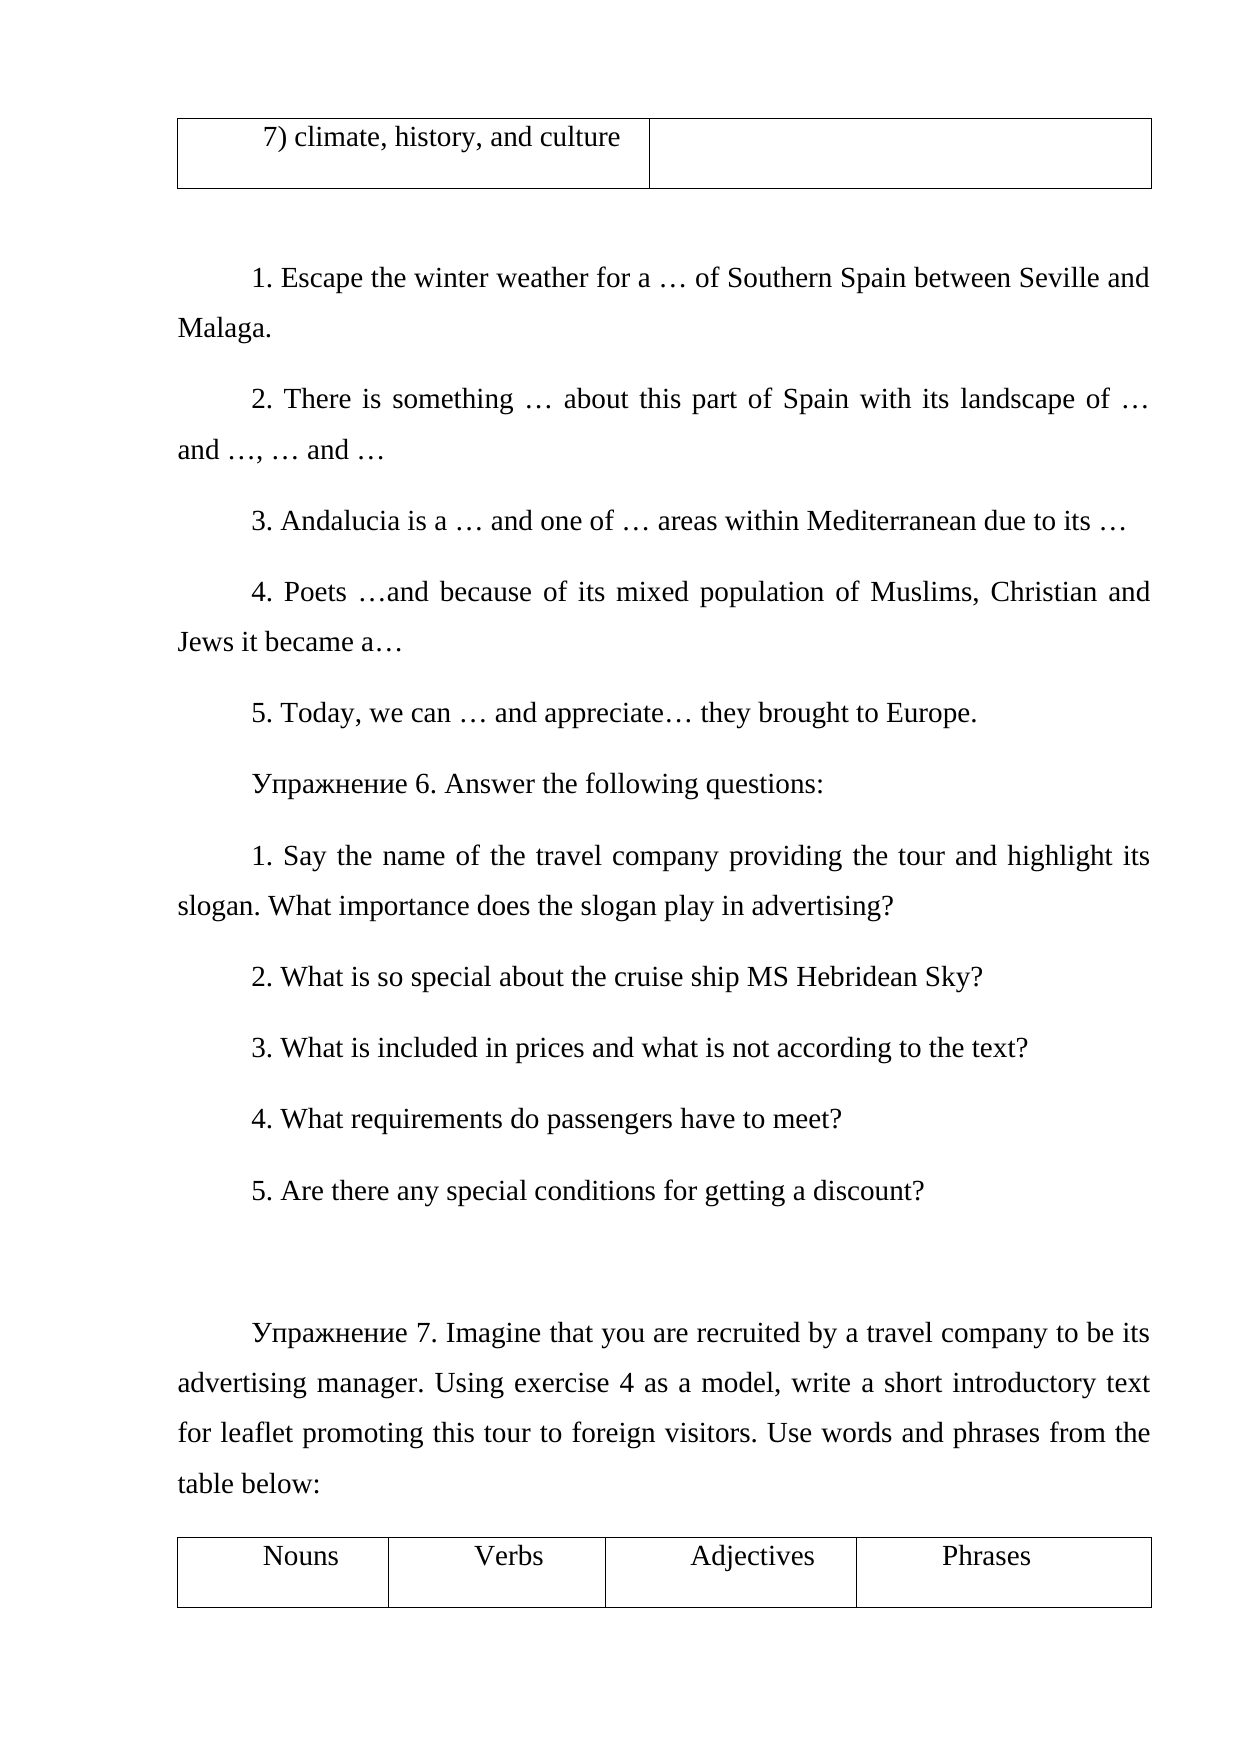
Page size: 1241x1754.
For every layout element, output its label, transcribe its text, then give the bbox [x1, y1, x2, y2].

table_header Verbs [389, 1538, 605, 1607]
text 5. Are there any special conditions for getting a discount? [177, 1173, 1152, 1206]
text 3. Andalucia is a … and one of … areas within Mediterranean due to its … [177, 503, 1152, 536]
text 2. What is so special about the cruise ship MS Hebridean Sky? [177, 959, 1152, 993]
text Упражнение 6. Answer the following questions: [177, 767, 1152, 800]
table_header Adjectives [606, 1538, 856, 1607]
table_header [650, 119, 1151, 188]
text 5. Today, we can … and appreciate… they brought to Europe. [177, 696, 1152, 729]
text Упражнение 7. Imagine that you are recruited by a travel company to be its advertising manager. Using exercise 4 as a model, write a short introductory text for leaflet promoting this tour to foreign visitors. Use words and phrases from the table below: [177, 1315, 1152, 1499]
text 4. What requirements do passengers have to meet? [177, 1102, 1152, 1135]
text 2. There is something … about this part of Spain with its landscape of … and …, … and … [177, 381, 1152, 465]
text 1. Say the name of the travel company providing the tour and highlight its slogan. What importance does the slogan play in advertising? [177, 838, 1152, 922]
text 3. What is included in prices and what is not according to the text? [177, 1030, 1152, 1064]
table_header Phrases [857, 1538, 1151, 1607]
text 4. Poets …and because of its mixed population of Muslims, Christian and Jews it became a… [177, 574, 1152, 658]
table_header Nouns [178, 1538, 388, 1607]
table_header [178, 119, 649, 188]
text 1. Escape the winter weather for a … of Southern Spain between Seville and Malaga. [177, 260, 1152, 344]
